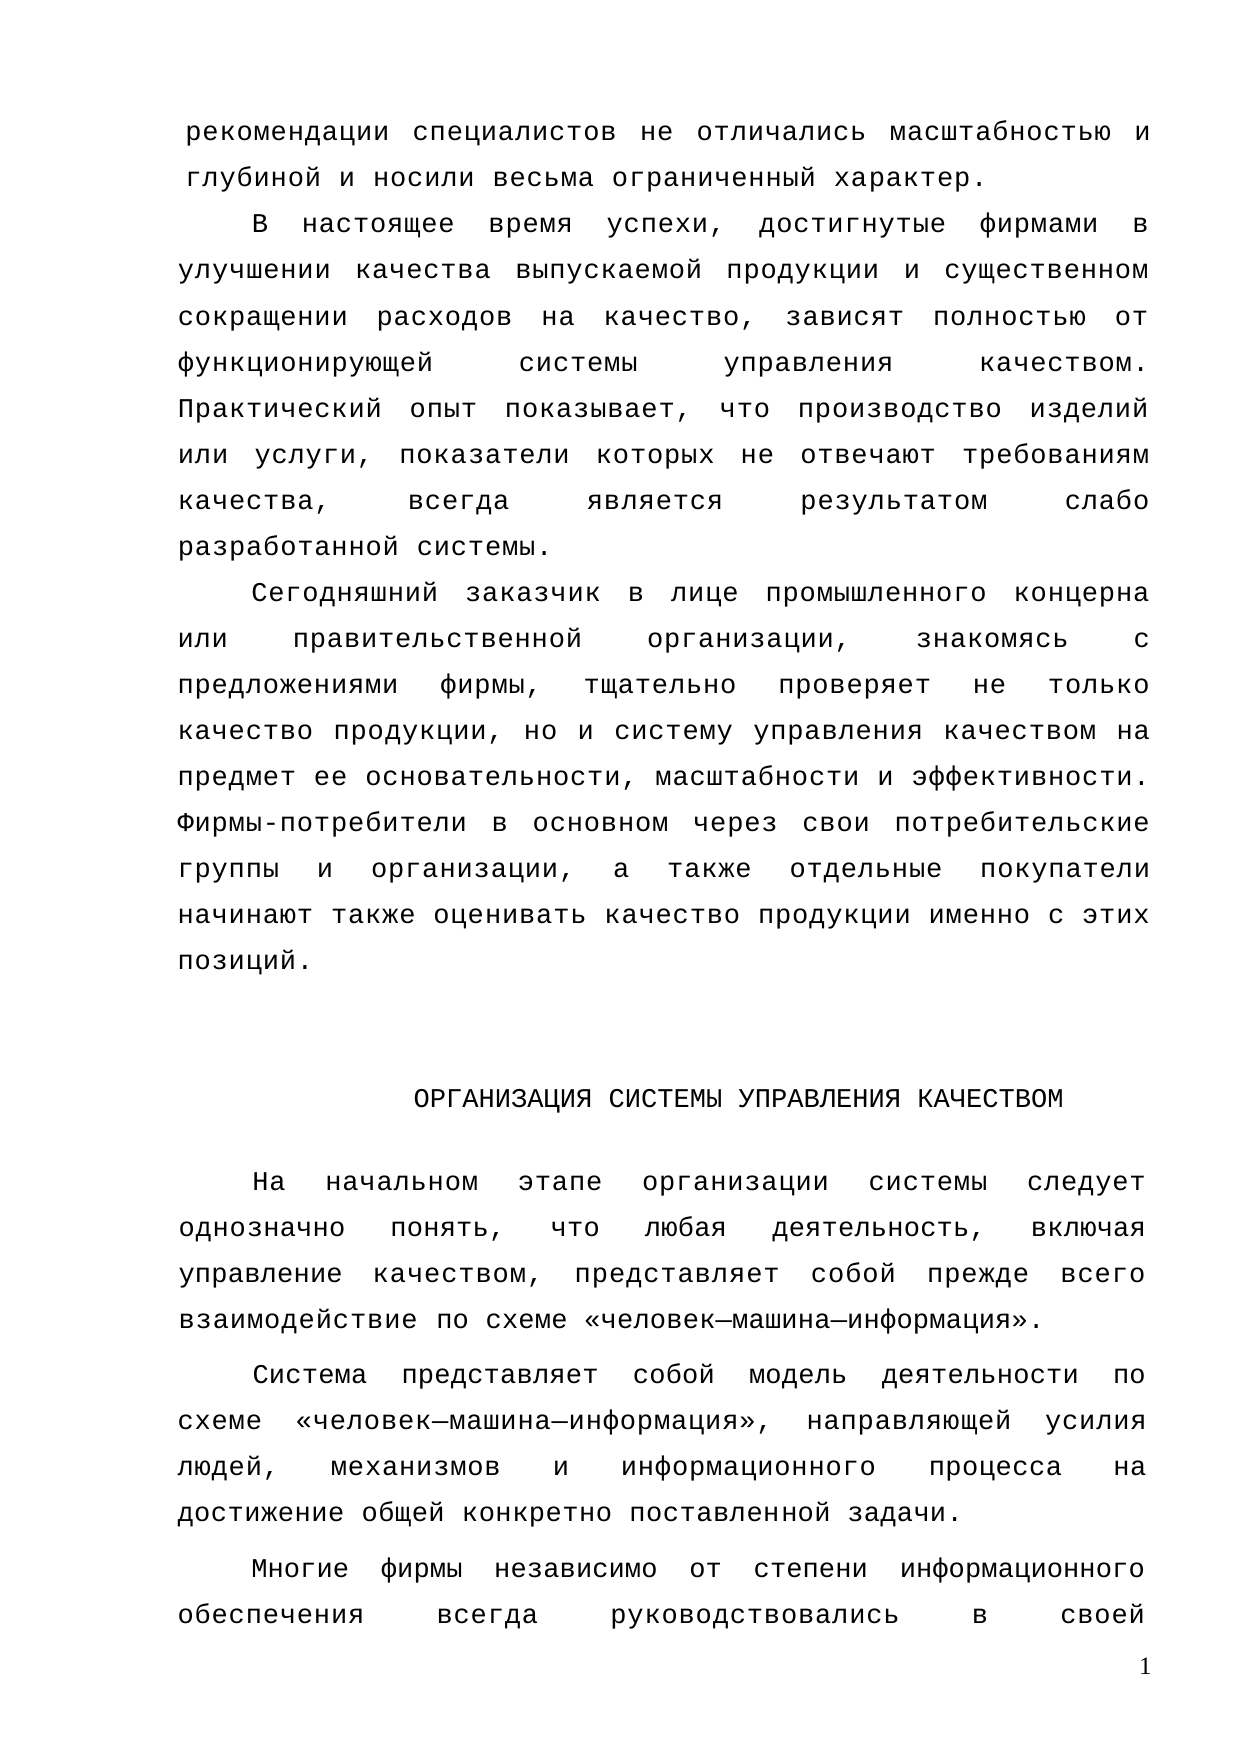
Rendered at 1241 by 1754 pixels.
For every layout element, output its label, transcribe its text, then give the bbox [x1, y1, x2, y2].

text В настоящее время успехи, достигнутые фирмами в улучшении качества выпускаемой продукции и существенном сокращении расходов на качество, зависят полностью от функционирующей системы управления качеством. Практический опыт показывает, что производство изделий или услуги, показатели которых не отвечают требованиям качества, всегда является результатом слабо разработанной системы. [178, 210, 1149, 563]
text Система представляет собой модель деятельности по схеме «человек—машина—информация», направляющей усилия людей, механизмов и информационного процесса на достижение общей конкретно поставленной задачи. [177, 1361, 1147, 1530]
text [185, 118, 1152, 195]
text Сегодняшний заказчик в лице промышленного концерна или правительственной организации, знакомясь с предложениями фирмы, тщательно проверяет не только качество продукции, но и систему управления качеством на предмет ее основательности, масштабности и эффективности. Фирмы-потребители в основном через свои потребительские группы и организации, а также отдельные покупатели начинают также оценивать качество продукции именно с этих позиций. [177, 578, 1151, 978]
text Организация системы управления качеством [251, 1085, 1152, 1116]
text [177, 1555, 1146, 1632]
text На начальном этапе организации системы следует однозначно понять, что любая деятельность, включая управление качеством, представляет собой прежде всего взаимодействие по схеме «человек—машина—информация». [178, 1167, 1147, 1336]
